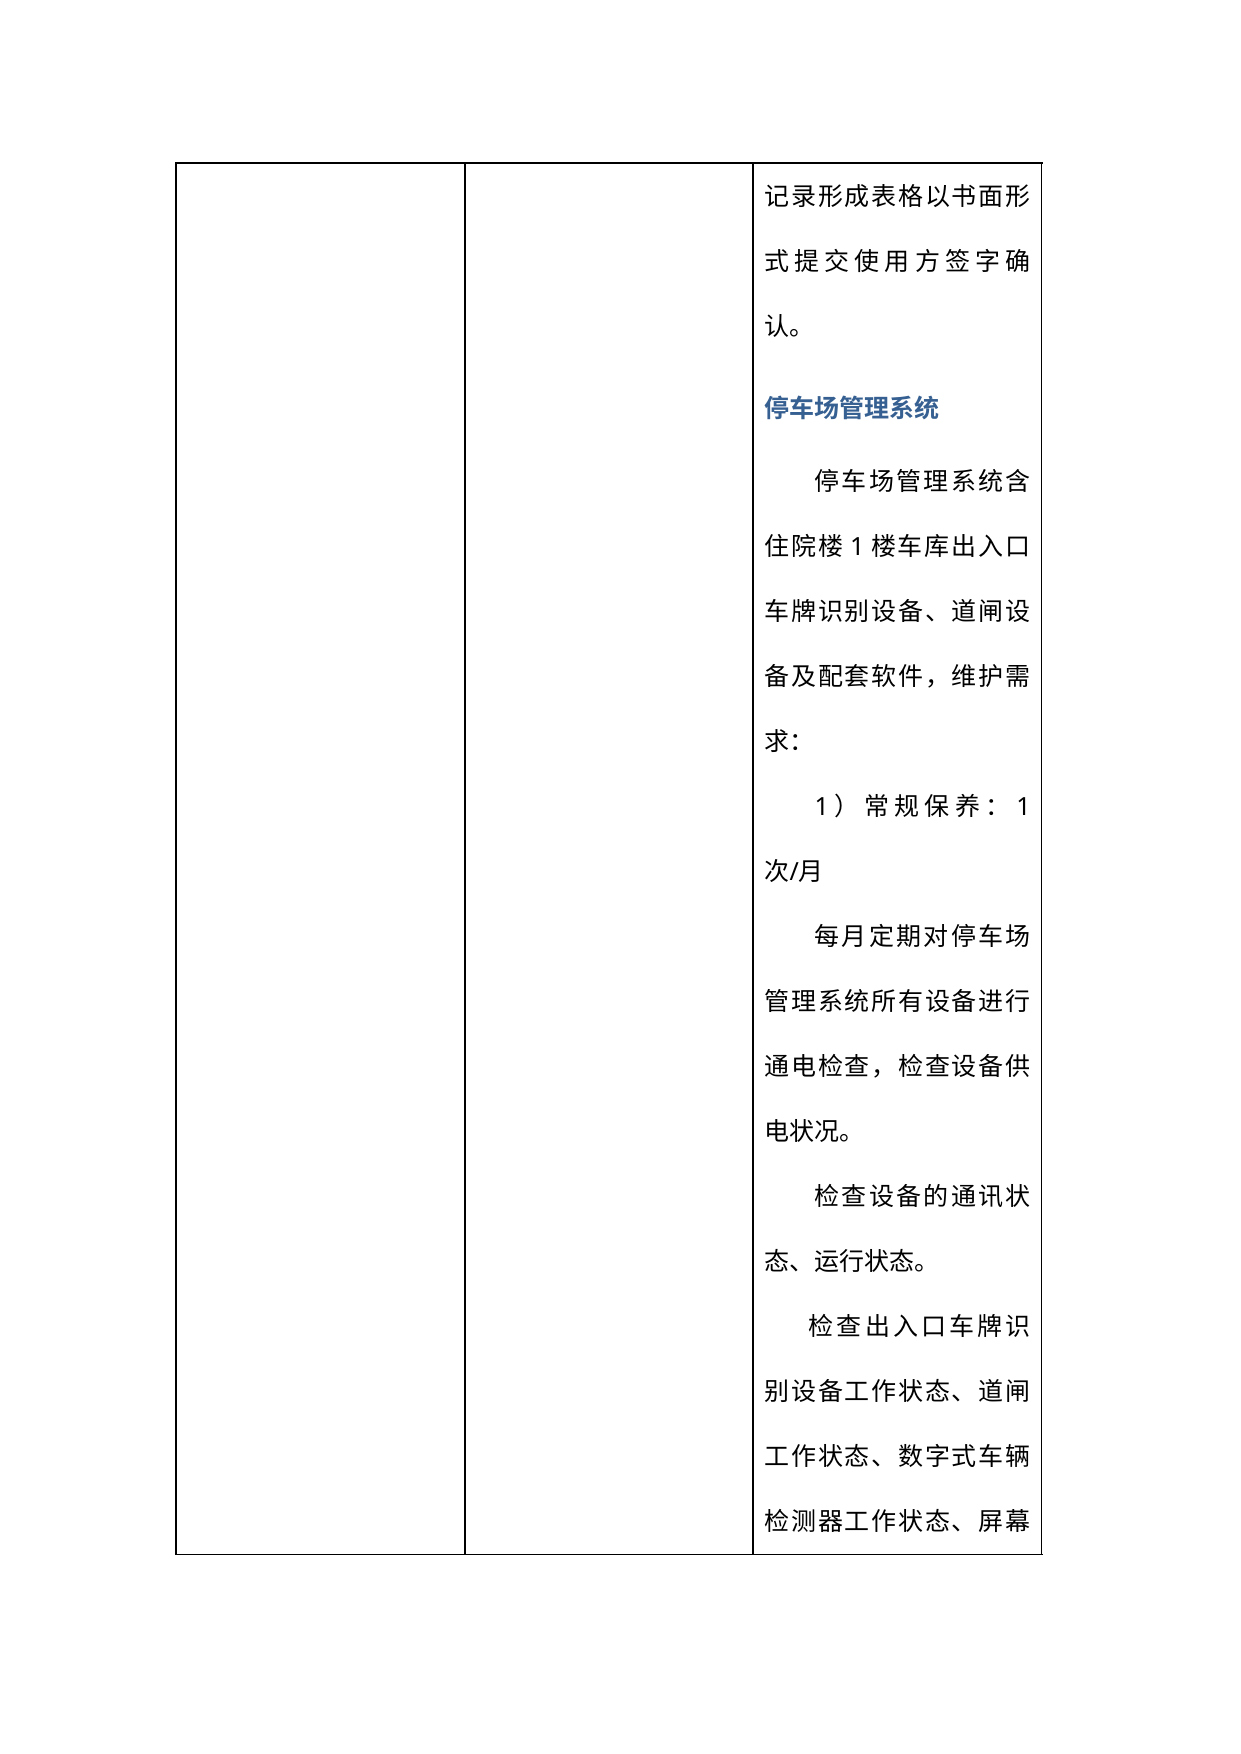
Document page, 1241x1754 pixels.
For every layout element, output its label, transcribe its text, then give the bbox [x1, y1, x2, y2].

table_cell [754, 164, 1041, 1553]
table_cell ★ [466, 164, 752, 1553]
table_cell 1 [177, 164, 464, 1553]
